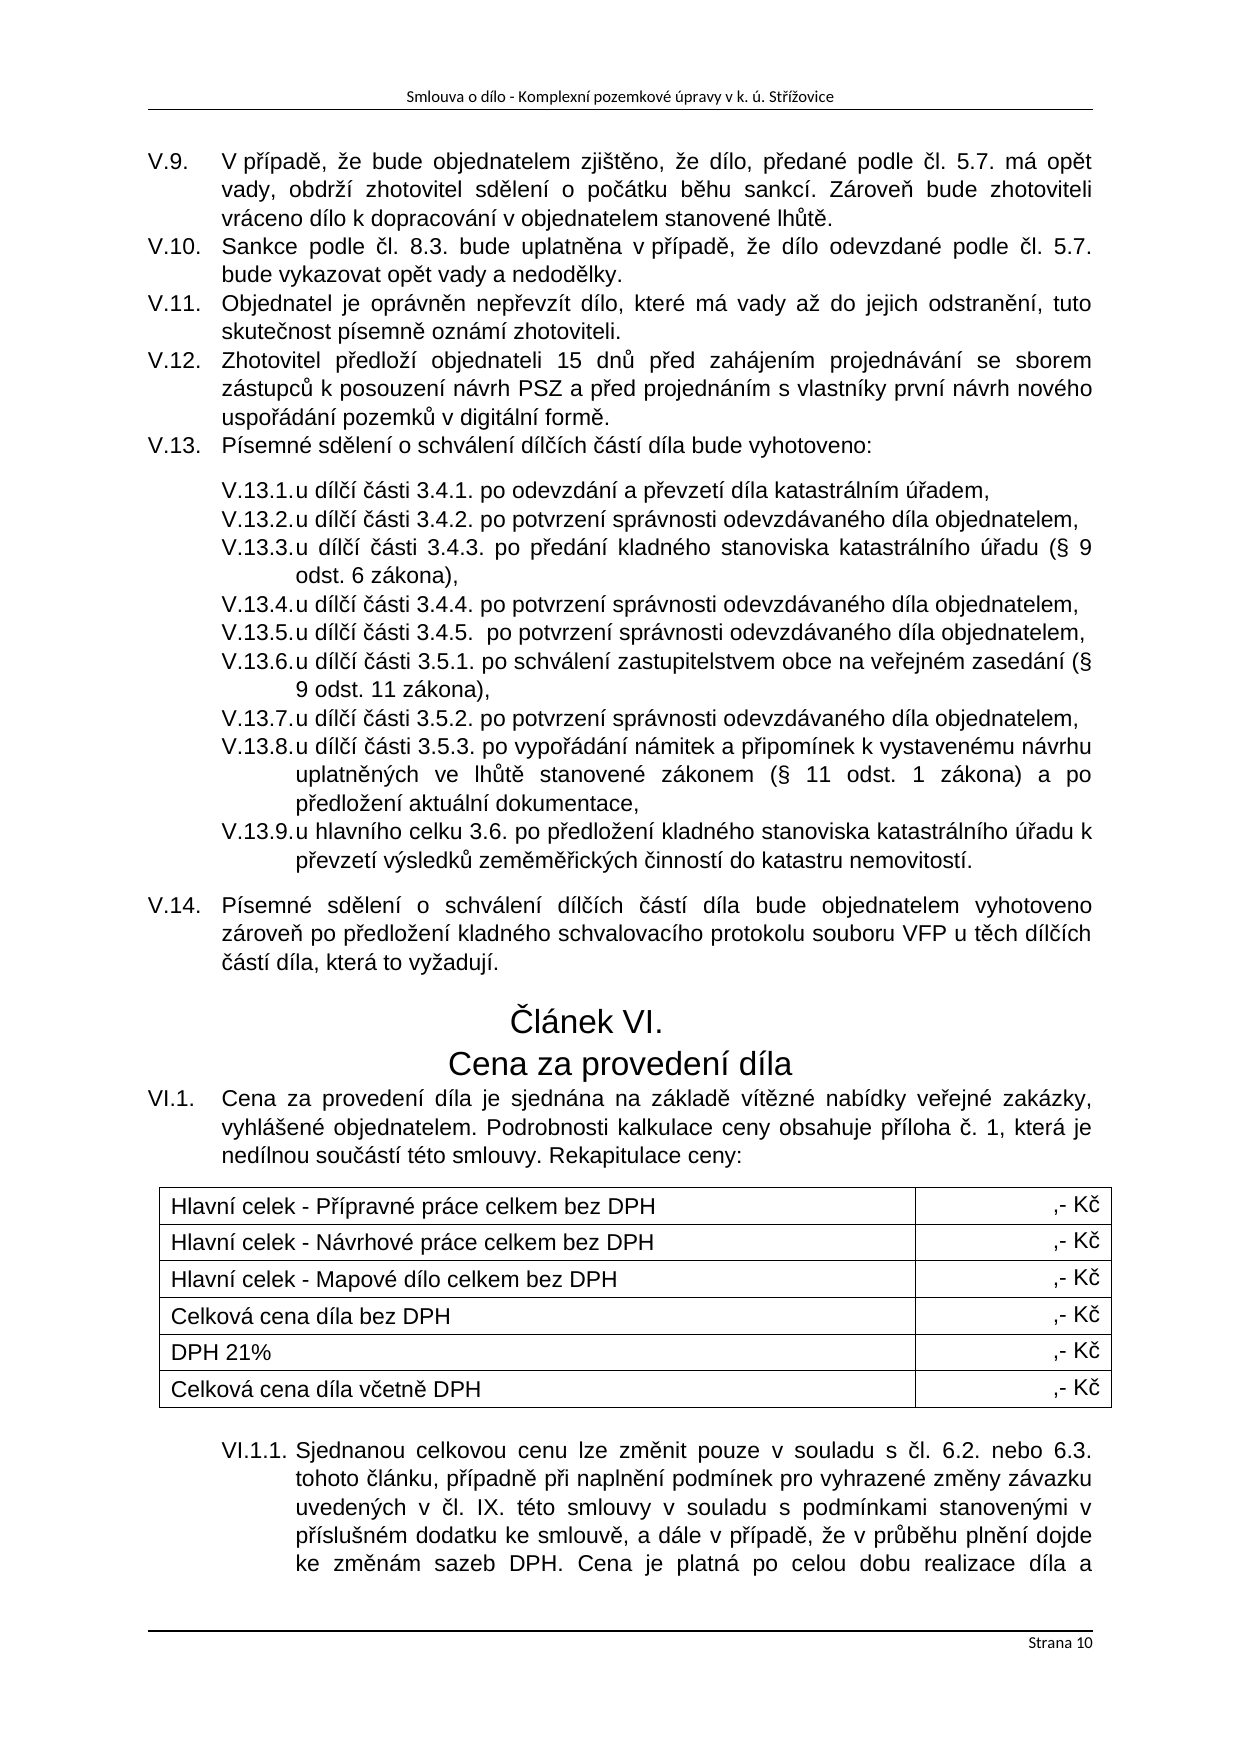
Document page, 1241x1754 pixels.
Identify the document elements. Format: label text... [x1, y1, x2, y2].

list V případě, že bude objednatelem zjištěno, že dílo, předané podle čl. 5.7. má opět vady, obdrží zhotovitel sdělení o počátku běhu sankcí. Zároveň bude zhotoviteli vráceno dílo k dopracování v objednatelem stanovené lhůtě. [148, 148, 1093, 231]
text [221, 1437, 1093, 1577]
text u dílčí části 3.5.2. po potvrzení správnosti odevzdávaného díla objednatelem, [221, 704, 1093, 731]
table_header ,- Kč [916, 1188, 1111, 1224]
table_cell ,- Kč [916, 1298, 1111, 1334]
table_cell Celková cena díla včetně DPH [160, 1371, 915, 1407]
list Písemné sdělení o schválení dílčích částí díla bude objednatelem vyhotoveno zároveň po předložení kladného schvalovacího protokolu souboru VFP u těch dílčích částí díla, která to vyžadují. [148, 892, 1093, 975]
table_cell DPH 21% [160, 1335, 915, 1370]
text u hlavního celku 3.6. po předložení kladného stanoviska katastrálního úřadu k převzetí výsledků zeměměřických činností do katastru nemovitostí. [221, 818, 1093, 873]
table_cell ,- Kč [916, 1371, 1111, 1407]
text u dílčí části 3.4.5. po potvrzení správnosti odevzdávaného díla objednatelem, [221, 619, 1093, 646]
text u dílčí části 3.4.2. po potvrzení správnosti odevzdávaného díla objednatelem, [221, 506, 1093, 532]
text u dílčí části 3.4.3. po předání kladného stanoviska katastrálního úřadu (§ 9 odst. 6 zákona), [221, 534, 1093, 589]
text u dílčí části 3.4.4. po potvrzení správnosti odevzdávaného díla objednatelem, [221, 591, 1093, 617]
list Písemné sdělení o schválení dílčích částí díla bude vyhotoveno: [148, 432, 1093, 458]
list Sankce podle čl. 8.3. bude uplatněna v případě, že dílo odevzdané podle čl. 5.7. bude vykazovat opět vady a nedodělky. [148, 233, 1093, 288]
list Zhotovitel předloží objednateli 15 dnů před zahájením projednávání se sborem zástupců k posouzení návrh PSZ a před projednáním s vlastníky první návrh nového uspořádání pozemků v digitální formě. [148, 347, 1093, 430]
text u dílčí části 3.4.1. po odevzdání a převzetí díla katastrálním úřadem, [221, 477, 1093, 503]
text u dílčí části 3.5.3. po vypořádání námitek a připomínek k vystavenému návrhu uplatněných ve lhůtě stanovené zákonem (§ 11 odst. 1 zákona) a po předložení aktuální dokumentace, [221, 733, 1093, 816]
table_cell Hlavní celek - Návrhové práce celkem bez DPH [160, 1225, 915, 1260]
table_cell ,- Kč [916, 1261, 1111, 1297]
text u dílčí části 3.5.1. po schválení zastupitelstvem obce na veřejném zasedání (§ 9 odst. 11 zákona), [221, 648, 1093, 702]
table_cell ,- Kč [916, 1335, 1111, 1370]
list Objednatel je oprávněn nepřevzít dílo, které má vady až do jejich odstranění, tuto skutečnost písemně oznámí zhotoviteli. [148, 290, 1093, 344]
table_header Hlavní celek - Přípravné práce celkem bez DPH [160, 1188, 915, 1224]
subtitle Cena za provedení díla [148, 1002, 1093, 1082]
table_cell Hlavní celek - Mapové dílo celkem bez DPH [160, 1261, 915, 1297]
table_cell ,- Kč [916, 1225, 1111, 1260]
list Cena za provedení díla je sjednána na základě vítězné nabídky veřejné zakázky, vyhlášené objednatelem. Podrobnosti kalkulace ceny obsahuje příloha č. 1, která je nedílnou součástí této smlouvy. Rekapitulace ceny: [148, 1085, 1093, 1168]
table_cell Celková cena díla bez DPH [160, 1298, 915, 1334]
